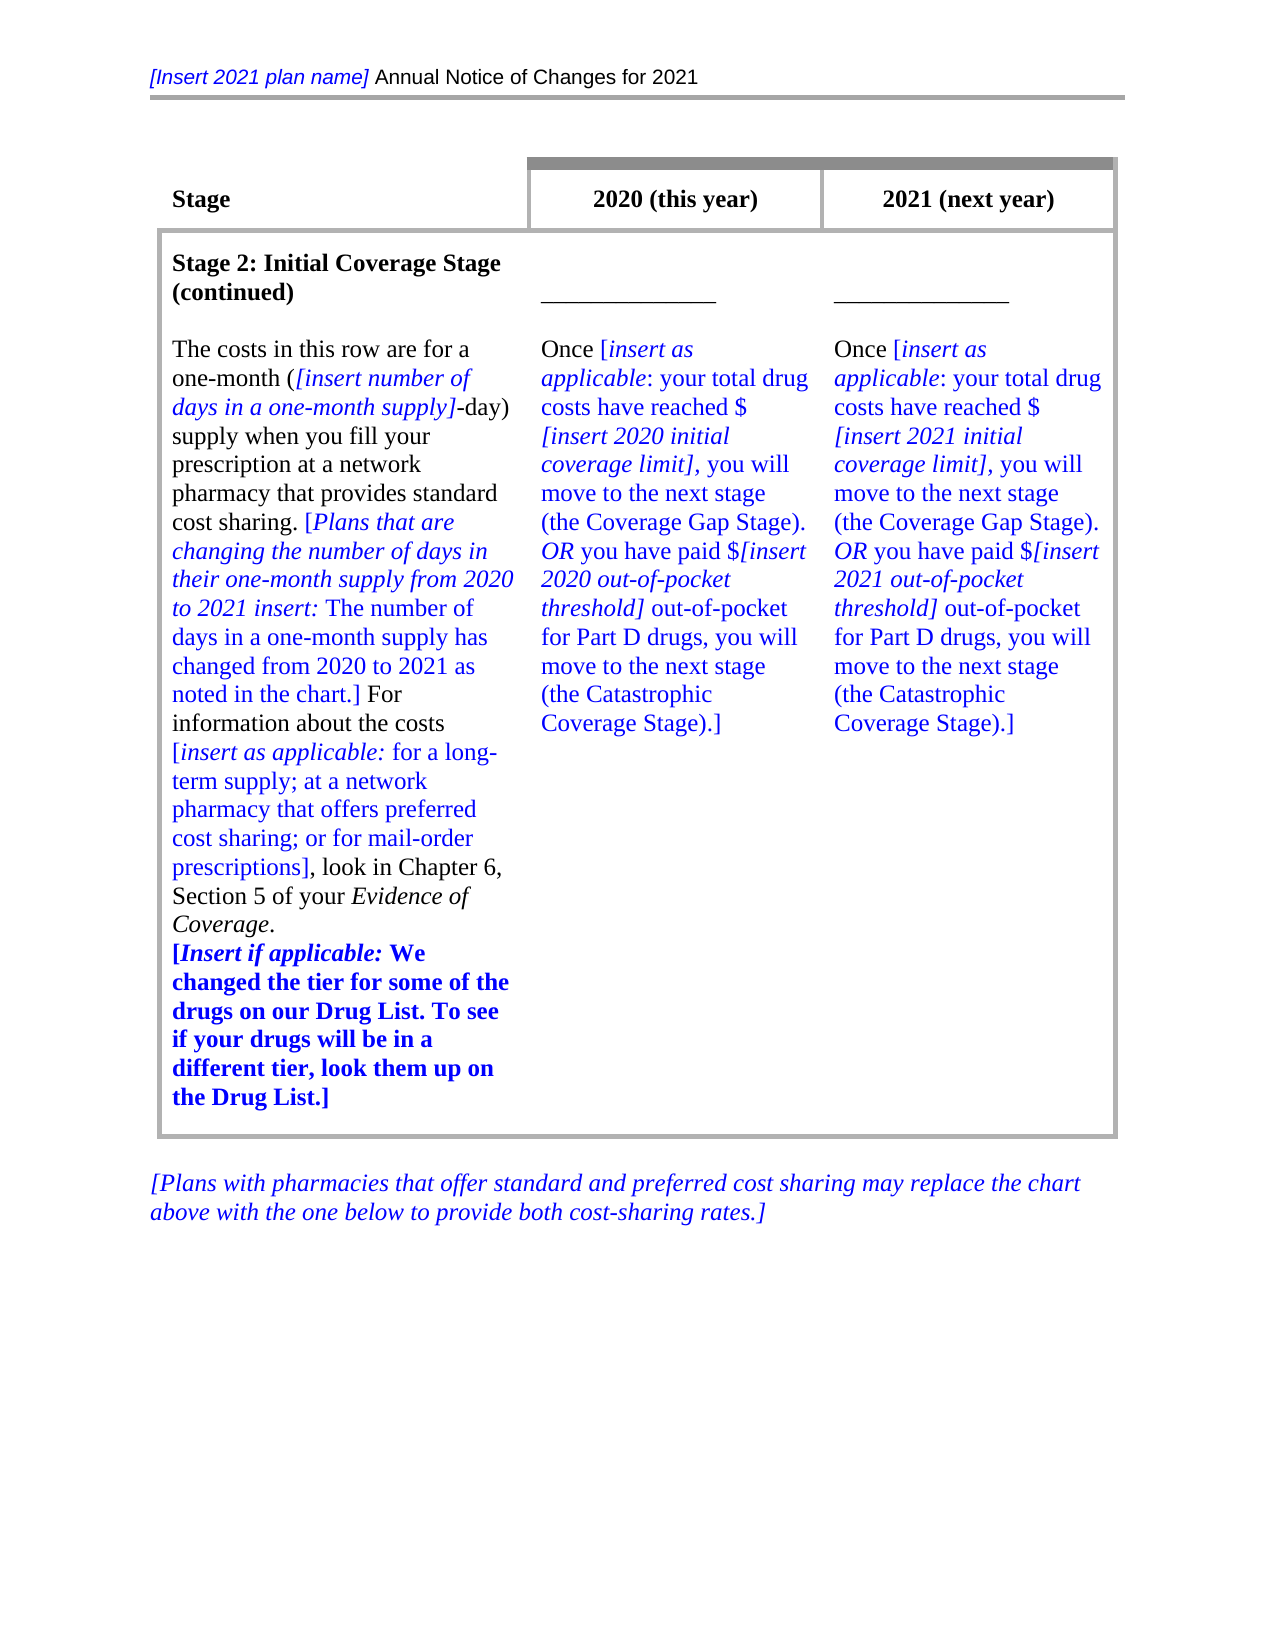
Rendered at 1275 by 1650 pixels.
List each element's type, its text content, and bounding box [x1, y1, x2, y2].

table_cell Stage 2: Initial Coverage Stage (continued) The costs in this row are for a one-month ([insert number of days in a one-month supply]-day) supply when you fill your prescription at a network pharmacy that provides standard cost sharing. [Plans that are changing the number of days in their one-month supply from 2020 to 2021 insert: The number of days in a one-month supply has changed from 2020 to 2021 as noted in the chart.] For information about the costs [insert as applicable: for a long-term supply; at a network pharmacy that offers preferred cost sharing; or for mail-order prescriptions], look in Chapter 6, Section 5 of your Evidence of Coverage. [Insert if applicable: We changed the tier for some of the drugs on our Drug List. To see if your drugs will be in a different tier, look them up on the Drug List.] [162, 233, 529, 1134]
table_header Stage [160, 157, 527, 228]
table_header 2020 (this year) [531, 170, 820, 228]
table_cell ______________ Once [insert as applicable: your total drug costs have reached $[insert 2021 initial coverage limit], you will move to the next stage (the Coverage Gap Stage). OR you have paid $[insert 2021 out-of-pocket threshold] out-of-pocket for Part D drugs, you will move to the next stage (the Catastrophic Coverage Stage).] [822, 233, 1113, 1134]
table_header 2021 (next year) [824, 170, 1113, 228]
text [Plans with pharmacies that offer standard and preferred cost sharing may replace the chart above with the one below to provide both cost-sharing rates.] [150, 1168, 1125, 1226]
table_cell ______________ Once [insert as applicable: your total drug costs have reached $[insert 2020 initial coverage limit], you will move to the next stage (the Coverage Gap Stage). OR you have paid $[insert 2020 out-of-pocket threshold] out-of-pocket for Part D drugs, you will move to the next stage (the Catastrophic Coverage Stage).] [529, 233, 822, 1134]
